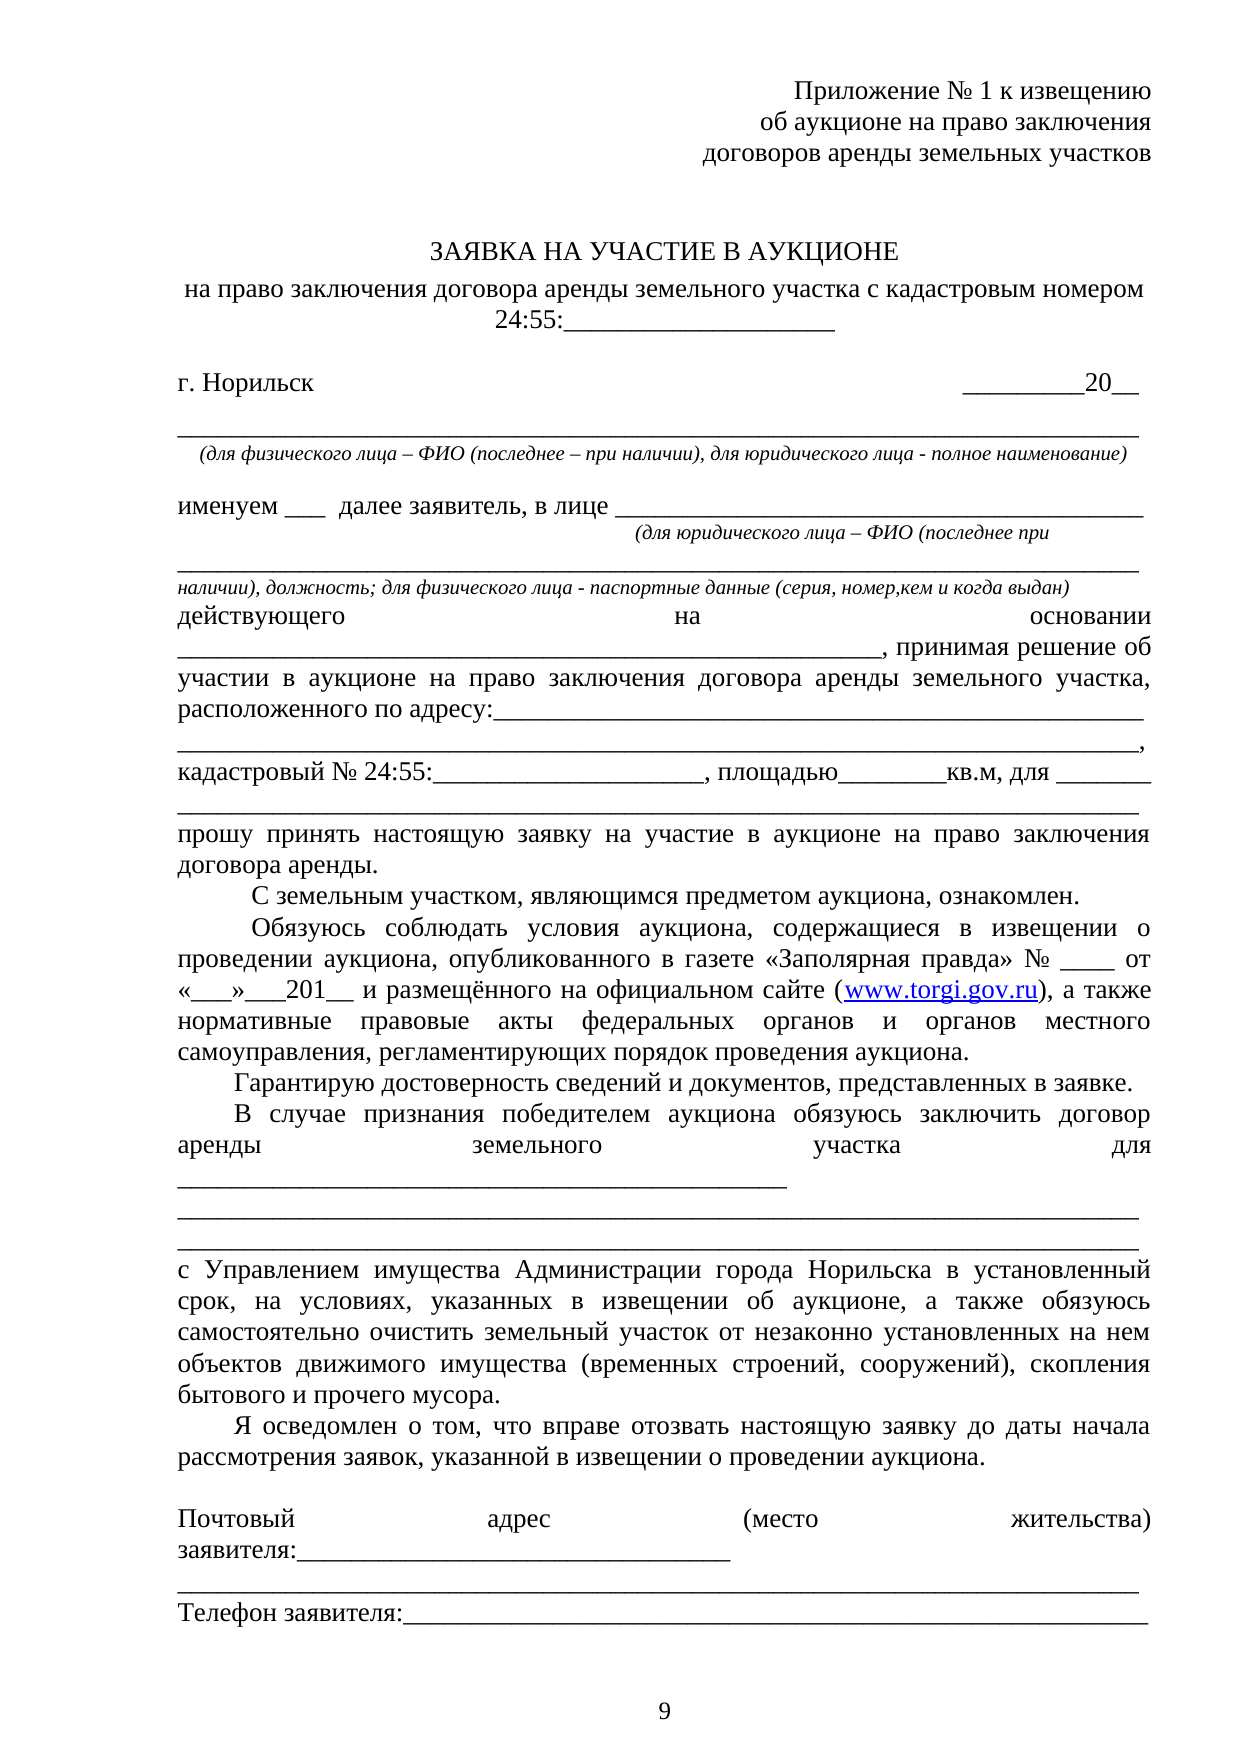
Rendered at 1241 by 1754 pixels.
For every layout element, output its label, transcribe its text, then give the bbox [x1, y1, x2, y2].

text Гарантирую достоверность сведений и документов, представленных в заявке. [177, 1066, 1152, 1097]
text (для физического лица – ФИО (последнее – при наличии), для юридического лица - полное наименование) [177, 441, 1152, 465]
text (для юридического лица – ФИО (последнее при _______________________________________________________________________ наличии), должность; для физического лица - паспортные данные (серия, номер,кем и когда выдан) [177, 520, 1152, 599]
text Обязуюсь соблюдать условия аукциона, содержащиеся в извещении о проведении аукциона, опубликованного в газете «Заполярная правда» № ____ от «___»___201__ и размещённого на официальном сайте (www.torgi.gov.ru), а также нормативные правовые акты федеральных органов и органов местного самоуправления, регламентирующих порядок проведения аукциона. [177, 911, 1152, 1066]
text _______________________________________________________________________ [177, 409, 1152, 441]
text действующего на основании ____________________________________________________, принимая решение об участии в аукционе на право заключения договора аренды земельного участка, расположенного по адресу:________________________________________________ [177, 599, 1152, 724]
text _______________________________________________________________________,кадастровый № 24:55:____________________, площадью________кв.м, для _______ _______________________________________________________________________прошу принять настоящую заявку на участие в аукционе на право заключения договора аренды. [177, 724, 1152, 879]
text С земельным участком, являющимся предметом аукциона, ознакомлен. [177, 879, 1152, 911]
text г. Норильск _________20__ [177, 366, 1152, 397]
text Приложение № 1 к извещению [620, 74, 1152, 105]
text договоров аренды земельных участков [620, 136, 1152, 167]
text Я осведомлен о том, что вправе отозвать настоящую заявку до даты начала рассмотрения заявок, указанной в извещении о проведении аукциона. [177, 1409, 1152, 1471]
text именуем ___ далее заявитель, в лице _______________________________________ [177, 489, 1152, 520]
text на право заключения договора аренды земельного участка с кадастровым номером 24:55:____________________ [177, 272, 1152, 335]
text _______________________________________________________________________Телефон заявителя:_______________________________________________________ [177, 1565, 1152, 1627]
text Почтовый адрес (место жительства) заявителя:________________________________ [177, 1502, 1152, 1565]
text В случае признания победителем аукциона обязуюсь заключить договор аренды земельного участка для _____________________________________________ ______________________________________________________________________________________________________________________________________________ с Управлением имущества Администрации города Норильска в установленный срок, на условиях, указанных в извещении об аукционе, а также обязуюсь самостоятельно очистить земельный участок от незаконно установленных на нем объектов движимого имущества (временных строений, сооружений), скопления бытового и прочего мусора. [177, 1097, 1152, 1409]
text ЗАЯВКА НА УЧАСТИЕ В АУКЦИОНЕ [177, 235, 1152, 266]
text об аукционе на право заключения [620, 105, 1152, 136]
